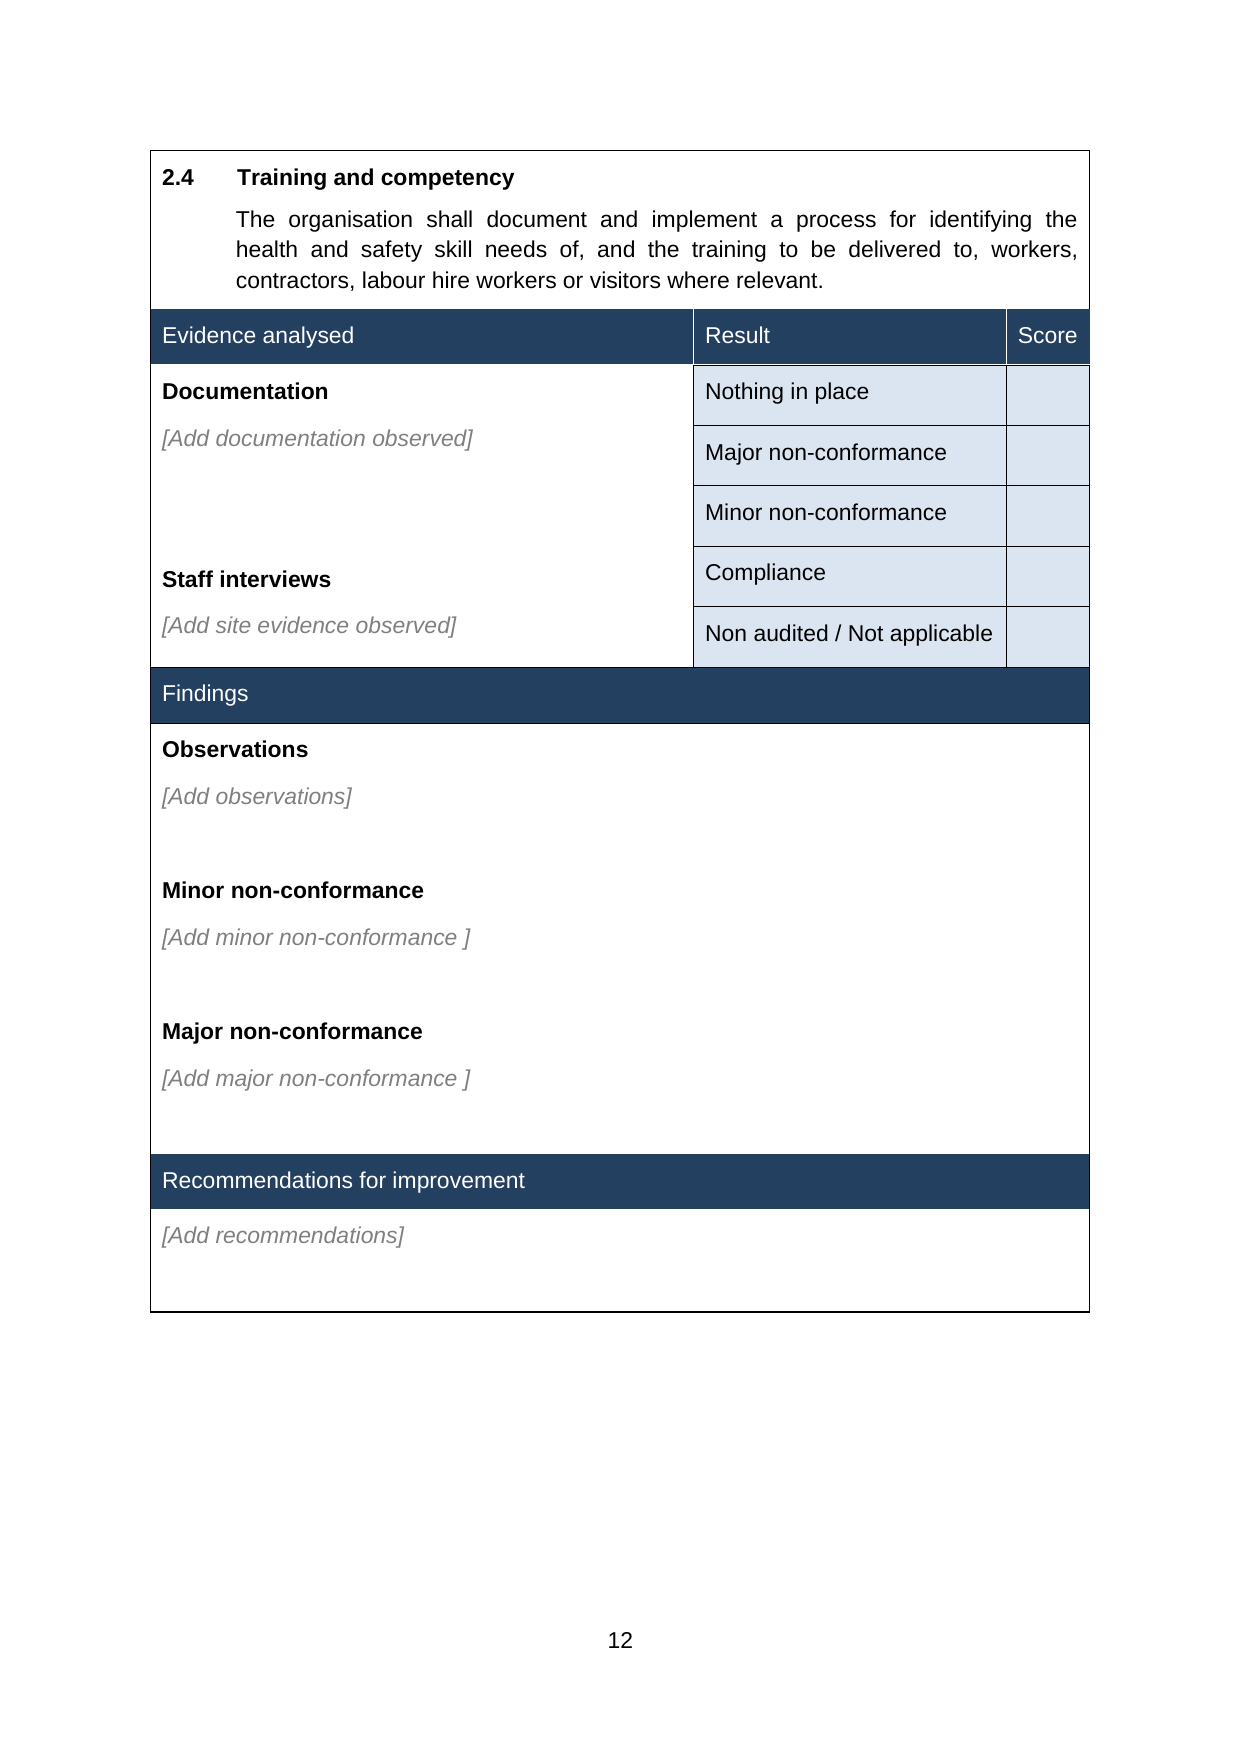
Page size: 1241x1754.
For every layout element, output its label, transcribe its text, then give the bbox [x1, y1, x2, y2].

table_cell Recommendations for improvement [151, 1154, 1089, 1209]
table_cell Nothing in place [694, 366, 1006, 425]
table_cell Result [694, 309, 1006, 364]
table_cell [1007, 486, 1089, 546]
table_cell Non audited / Not applicable [694, 607, 1006, 667]
table_cell Major non-conformance [694, 426, 1006, 485]
table_cell [1007, 607, 1089, 667]
table_cell Compliance [694, 547, 1006, 606]
table_cell Observations [Add observations] Minor non-conformance [Add minor non-conformance ] Major non-conformance [Add major non-conformance ] [151, 724, 1089, 1154]
table_cell Score [1007, 309, 1090, 364]
table_header 2.4 Training and competency The organisation shall document and implement a process for identifying the health and safety skill needs of, and the training to be delivered to, workers, contractors, labour hire workers or visitors where relevant. [151, 151, 1089, 309]
table_cell Minor non-conformance [694, 486, 1006, 546]
table_cell Findings [151, 668, 1089, 723]
table_cell [1007, 547, 1089, 606]
table_cell Evidence analysed [151, 309, 693, 364]
table_cell Documentation [Add documentation observed] Staff interviews [Add site evidence observed] [151, 365, 693, 667]
table_cell [Add recommendations] [151, 1209, 1089, 1311]
table_cell [1007, 426, 1089, 485]
table_cell [1007, 366, 1089, 425]
